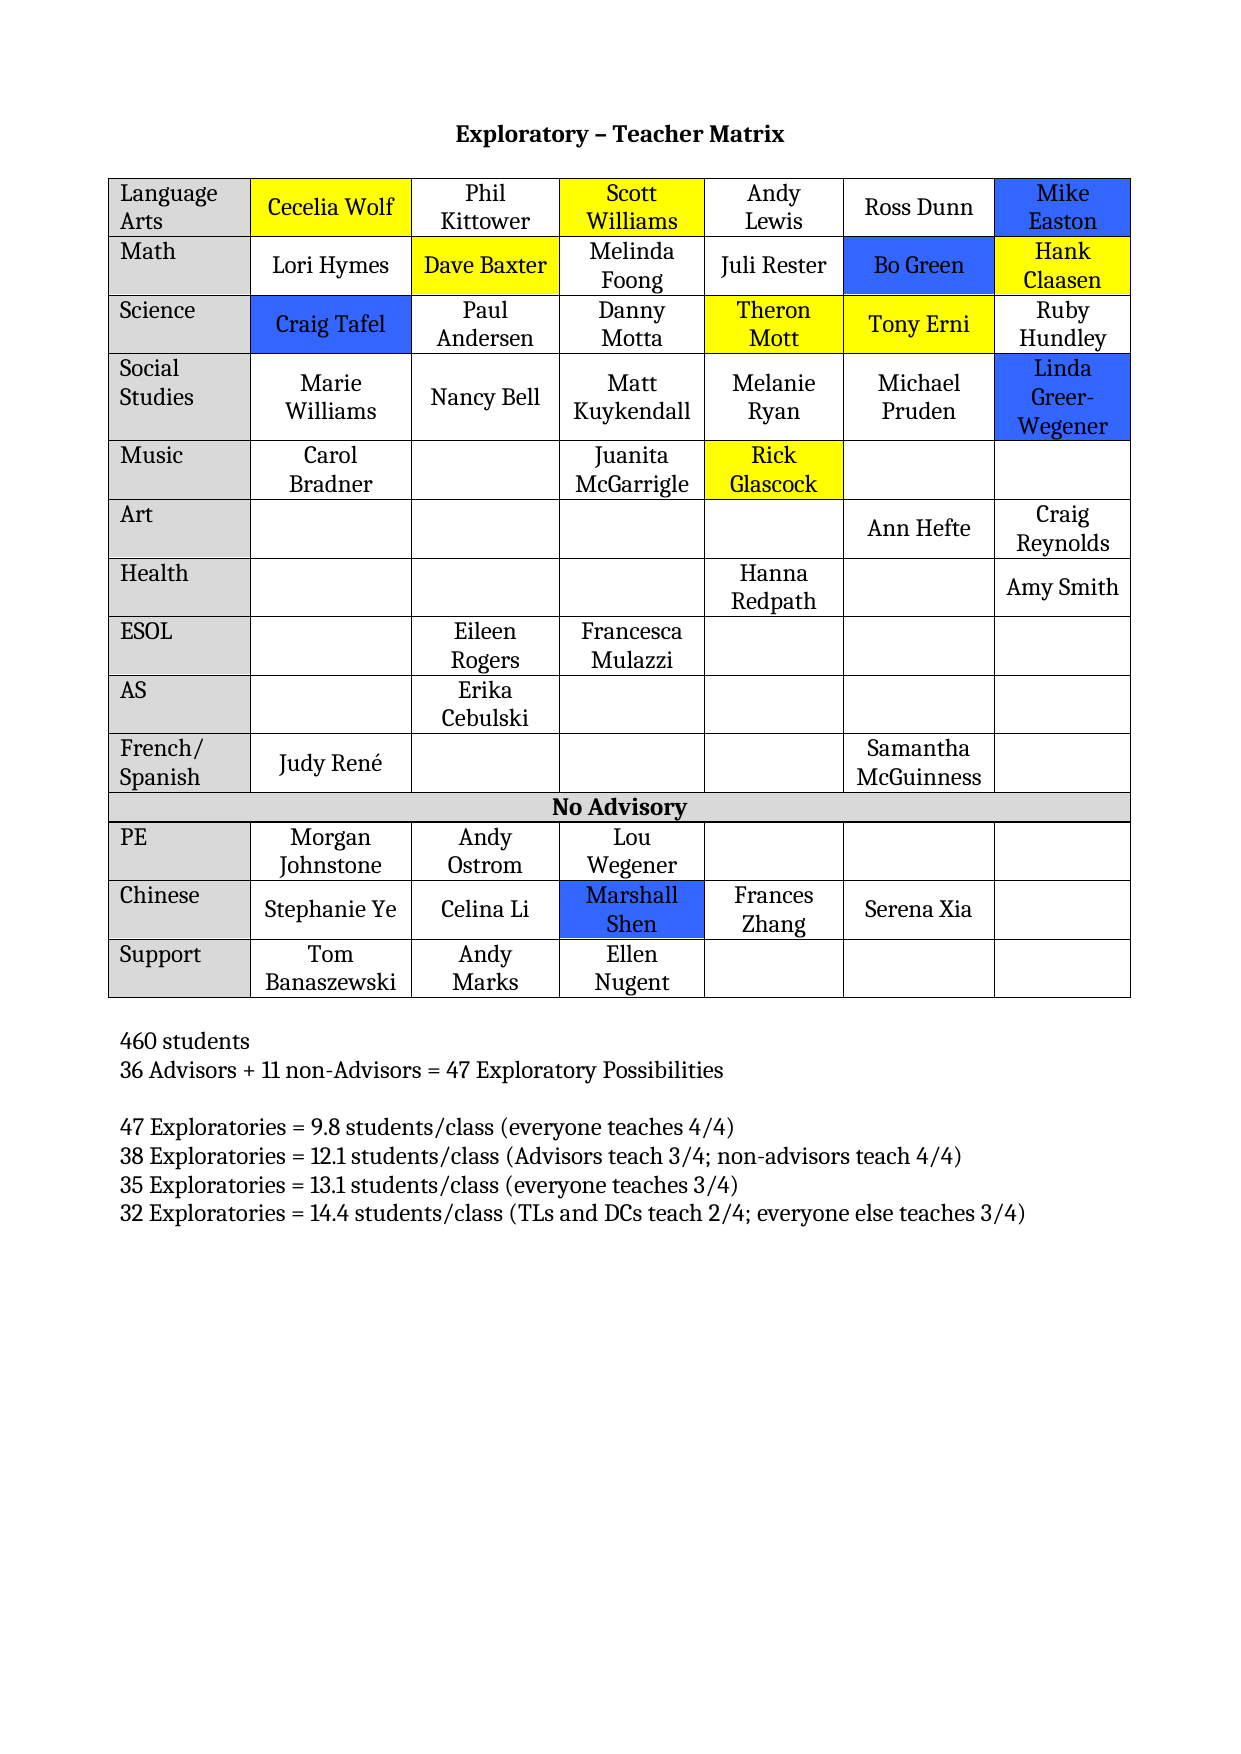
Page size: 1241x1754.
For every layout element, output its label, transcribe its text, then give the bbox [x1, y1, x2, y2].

table_cell [705, 617, 843, 674]
table_cell Erika Cebulski [412, 676, 559, 733]
table_cell [412, 441, 559, 499]
table_cell Lori Hymes [251, 237, 411, 294]
table_cell Bo Green [844, 237, 994, 294]
table_cell Andy Ostrom [412, 823, 559, 880]
table_cell [995, 881, 1130, 938]
table_cell [844, 559, 994, 616]
table_cell Juanita McGarrigle [560, 441, 704, 499]
table_cell ESOL [109, 617, 250, 674]
table_cell Science [109, 296, 250, 353]
table_cell [412, 734, 559, 792]
table_cell [251, 559, 411, 616]
table_cell Ruby Hundley [995, 296, 1130, 353]
table_cell Tony Erni [844, 296, 994, 353]
text 32 Exploratories = 14.4 students/class (TLs and DCs teach 2/4; everyone else teaches 3/4) [120, 1199, 1120, 1228]
table_cell [705, 676, 843, 733]
table_cell [560, 500, 704, 557]
table_cell [995, 617, 1130, 674]
table_cell [705, 734, 843, 792]
table_cell Paul Andersen [412, 296, 559, 353]
table_cell [995, 940, 1130, 997]
table_cell Michael Pruden [844, 354, 994, 440]
table_cell [705, 823, 843, 880]
text 460 students [120, 1027, 1120, 1056]
table_cell Art [109, 500, 250, 557]
text Exploratory – Teacher Matrix [120, 120, 1120, 149]
text 38 Exploratories = 12.1 students/class (Advisors teach 3/4; non-advisors teach 4/4) [120, 1142, 1120, 1171]
table_cell Juli Rester [705, 237, 843, 294]
table_cell AS [109, 676, 250, 733]
table_cell [560, 676, 704, 733]
table_header Mike Easton [995, 179, 1130, 236]
table_cell Matt Kuykendall [560, 354, 704, 440]
table_cell Tom Banaszewski [251, 940, 411, 997]
table_cell [995, 823, 1130, 880]
table_cell Marshall Shen [560, 881, 704, 938]
table_cell Theron Mott [705, 296, 843, 353]
table_cell Frances Zhang [705, 881, 843, 938]
table_cell Judy René [251, 734, 411, 792]
table_cell Melinda Foong [560, 237, 704, 294]
table_cell Andy Marks [412, 940, 559, 997]
table_cell Linda Greer-Wegener [995, 354, 1130, 440]
table_cell Social Studies [109, 354, 250, 440]
table_cell Craig Reynolds [995, 500, 1130, 557]
text 35 Exploratories = 13.1 students/class (everyone teaches 3/4) [120, 1171, 1120, 1199]
table_cell Amy Smith [995, 559, 1130, 616]
table_cell Morgan Johnstone [251, 823, 411, 880]
table_cell Stephanie Ye [251, 881, 411, 938]
table_cell [251, 676, 411, 733]
table_cell [844, 617, 994, 674]
table_cell No Advisory [109, 793, 1130, 821]
table_cell [844, 823, 994, 880]
text 36 Advisors + 11 non-Advisors = 47 Exploratory Possibilities [120, 1056, 1120, 1084]
table_cell Health [109, 559, 250, 616]
table_cell Samantha McGuinness [844, 734, 994, 792]
table_cell Danny Motta [560, 296, 704, 353]
table_cell Music [109, 441, 250, 499]
table_header Language Arts [109, 179, 250, 236]
table_header Andy Lewis [705, 179, 843, 236]
table_cell [844, 676, 994, 733]
table_cell Nancy Bell [412, 354, 559, 440]
table_cell [251, 617, 411, 674]
table_cell Francesca Mulazzi [560, 617, 704, 674]
table_cell Chinese [109, 881, 250, 938]
table_cell [560, 559, 704, 616]
table_cell Celina Li [412, 881, 559, 938]
table_header Scott Williams [560, 179, 704, 236]
table_cell [705, 940, 843, 997]
table_cell Marie Williams [251, 354, 411, 440]
table_cell Melanie Ryan [705, 354, 843, 440]
table_cell Rick Glascock [705, 441, 843, 499]
table_cell [844, 441, 994, 499]
table_cell [412, 559, 559, 616]
table_cell Carol Bradner [251, 441, 411, 499]
table_cell Craig Tafel [251, 296, 411, 353]
table_header Cecelia Wolf [251, 179, 411, 236]
table_cell Ellen Nugent [560, 940, 704, 997]
table_cell [705, 500, 843, 557]
table_cell French/ Spanish [109, 734, 250, 792]
table_cell Ann Hefte [844, 500, 994, 557]
table_cell [995, 441, 1130, 499]
table_cell [412, 500, 559, 557]
table_cell [844, 940, 994, 997]
table_cell [560, 734, 704, 792]
table_cell PE [109, 823, 250, 880]
table_cell [995, 676, 1130, 733]
table_cell Eileen Rogers [412, 617, 559, 674]
table_cell [251, 500, 411, 557]
table_cell Lou Wegener [560, 823, 704, 880]
text 47 Exploratories = 9.8 students/class (everyone teaches 4/4) [120, 1113, 1120, 1142]
table_cell Support [109, 940, 250, 997]
table_cell Math [109, 237, 250, 294]
table_header Phil Kittower [412, 179, 559, 236]
table_cell Serena Xia [844, 881, 994, 938]
table_cell [995, 734, 1130, 792]
table_cell Dave Baxter [412, 237, 559, 294]
table_cell Hank Claasen [995, 237, 1130, 294]
table_header Ross Dunn [844, 179, 994, 236]
table_cell Hanna Redpath [705, 559, 843, 616]
